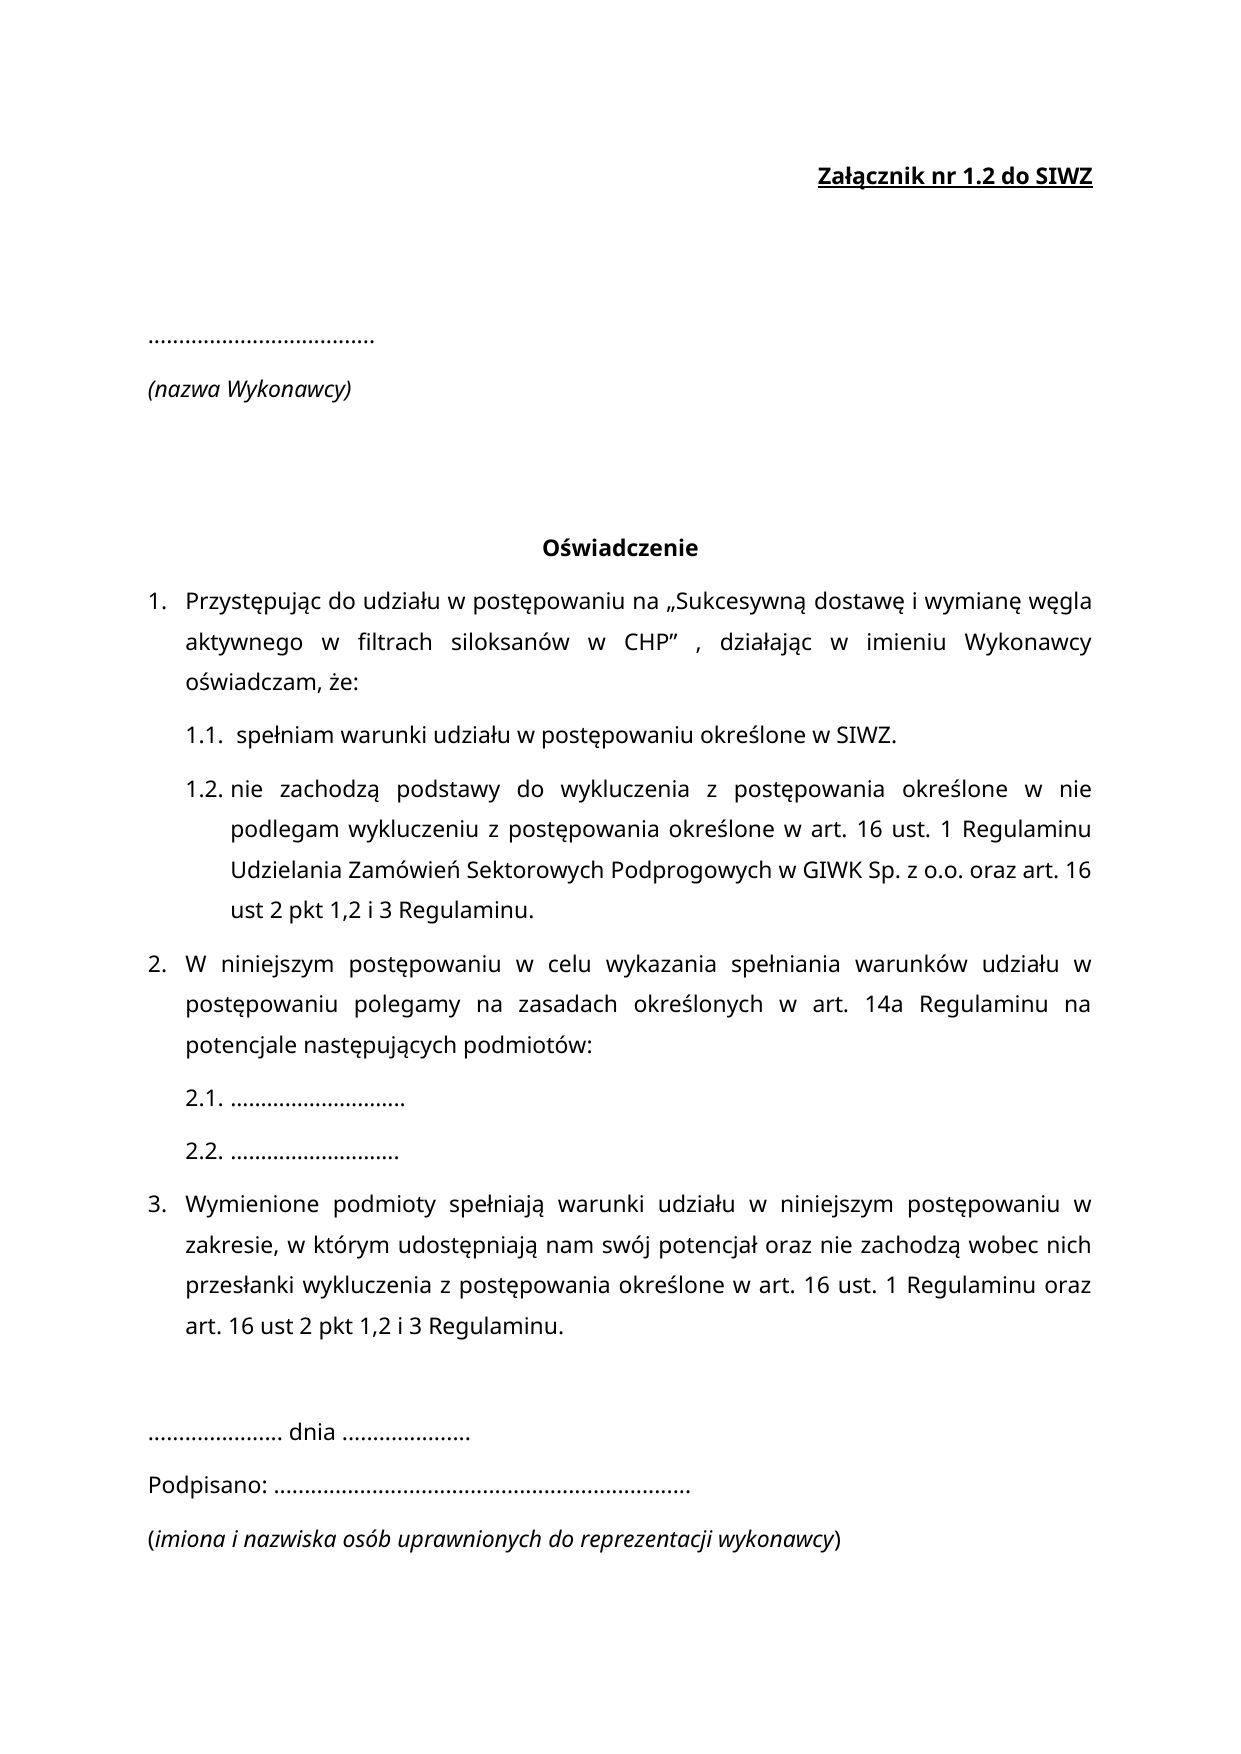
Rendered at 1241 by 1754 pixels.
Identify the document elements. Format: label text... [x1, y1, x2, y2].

text ..................................... [148, 319, 1093, 351]
list W niniejszym postępowaniu w celu wykazania spełniania warunków udziału w postępowaniu polegamy na zasadach określonych w art. 14a Regulaminu na potencjale następujących podmiotów: [148, 948, 1093, 1060]
list nie zachodzą podstawy do wykluczenia z postępowania określone w nie podlegam wykluczeniu z postępowania określone w art. 16 ust. 1 Regulaminu Udzielania Zamówień Sektorowych Podprogowych w GIWK Sp. z o.o. oraz art. 16 ust 2 pkt 1,2 i 3 Regulaminu. [185, 773, 1093, 926]
text (imiona i nazwiska osób uprawnionych do reprezentacji wykonawcy) [148, 1523, 1093, 1554]
list ……………………….. [185, 1082, 1093, 1113]
text Załącznik nr 1.2 do SIWZ [148, 160, 1093, 191]
text ...................... dnia ..................... [148, 1416, 1093, 1448]
text Podpisano: .................................................................... [148, 1469, 1093, 1501]
list Wymienione podmioty spełniają warunki udziału w niniejszym postępowaniu w zakresie, w którym udostępniają nam swój potencjał oraz nie zachodzą wobec nich przesłanki wykluczenia z postępowania określone w art. 16 ust. 1 Regulaminu oraz art. 16 ust 2 pkt 1,2 i 3 Regulaminu. [148, 1188, 1093, 1341]
list ………………………. [185, 1135, 1093, 1166]
list Przystępując do udziału w postępowaniu na „Sukcesywną dostawę i wymianę węgla aktywnego w filtrach siloksanów w CHP” , działając w imieniu Wykonawcy oświadczam, że: [148, 585, 1093, 698]
text (nazwa Wykonawcy) [148, 373, 1093, 404]
text Oświadczenie [148, 532, 1093, 563]
list spełniam warunki udziału w postępowaniu określone w SIWZ. [185, 719, 1093, 751]
